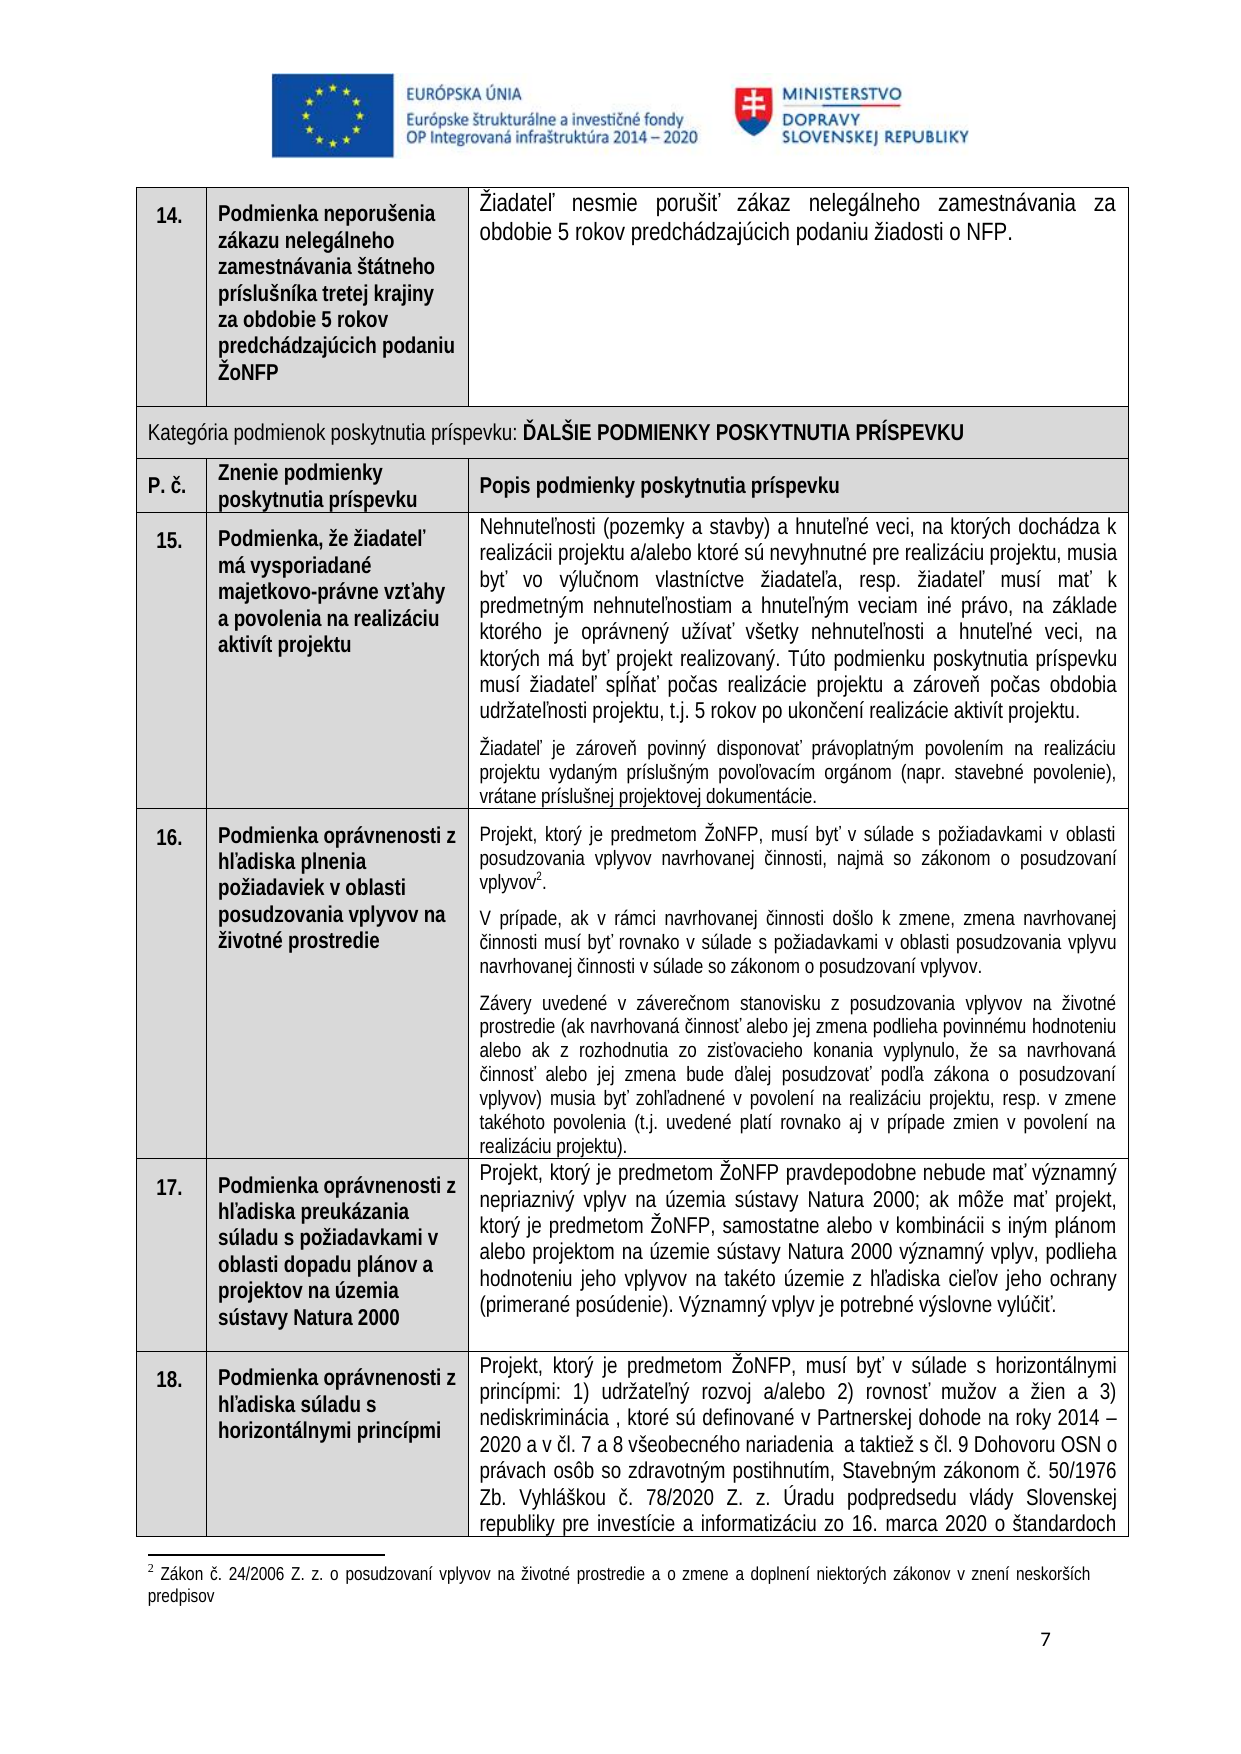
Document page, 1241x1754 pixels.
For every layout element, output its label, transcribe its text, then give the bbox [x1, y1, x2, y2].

table_cell Popis podmienky poskytnutia príspevku [469, 459, 1128, 512]
table_cell Projekt, ktorý je predmetom ŽoNFP, musí byť v súlade s požiadavkami v oblasti posudzovania vplyvov navrhovanej činnosti, najmä so zákonom o posudzovaní vplyvov. V prípade, ak v rámci navrhovanej činnosti došlo k zmene, zmena navrhovanej činnosti musí byť rovnako v súlade s požiadavkami v oblasti posudzovania vplyvu navrhovanej činnosti v súlade so zákonom o posudzovaní vplyvov. Závery uvedené v záverečnom stanovisku z posudzovania vplyvov na životné prostredie (ak navrhovaná činnosť alebo jej zmena podlieha povinnému hodnoteniu alebo ak z rozhodnutia zo zisťovacieho konania vyplynulo, že sa navrhovaná činnosť alebo jej zmena bude ďalej posudzovať podľa zákona o posudzovaní vplyvov) musia byť zohľadnené v povolení na realizáciu projektu, resp. v zmene takéhoto povolenia (t.j. uvedené platí rovnako aj v prípade zmien v povolení na realizáciu projektu). [469, 809, 1128, 1158]
table_cell [137, 809, 206, 1158]
table_cell Podmienka oprávnenosti z hľadiska preukázania súladu s požiadavkami v oblasti dopadu plánov a projektov na územia sústavy Natura 2000 [207, 1159, 468, 1351]
table_cell [137, 513, 206, 808]
table_cell Projekt, ktorý je predmetom ŽoNFP pravdepodobne nebude mať významný nepriaznivý vplyv na územia sústavy Natura 2000; ak môže mať projekt, ktorý je predmetom ŽoNFP, samostatne alebo v kombinácii s iným plánom alebo projektom na územie sústavy Natura 2000 významný vplyv, podlieha hodnoteniu jeho vplyvov na takéto územie z hľadiska cieľov jeho ochrany (primerané posúdenie). Významný vplyv je potrebné výslovne vylúčiť. [469, 1159, 1128, 1351]
table_cell Podmienka oprávnenosti z hľadiska plnenia požiadaviek v oblasti posudzovania vplyvov na životné prostredie [207, 809, 468, 1158]
table_cell Podmienka oprávnenosti z hľadiska súladu s horizontálnymi princípmi [207, 1352, 468, 1536]
table_cell Nehnuteľnosti (pozemky a stavby) a hnuteľné veci, na ktorých dochádza k realizácii projektu a/alebo ktoré sú nevyhnutné pre realizáciu projektu, musia byť vo výlučnom vlastníctve žiadateľa, resp. žiadateľ musí mať k predmetným nehnuteľnostiam a hnuteľným veciam iné právo, na základe ktorého je oprávnený užívať všetky nehnuteľnosti a hnuteľné veci, na ktorých má byť projekt realizovaný. Túto podmienku poskytnutia príspevku musí žiadateľ spĺňať počas realizácie projektu a zároveň počas obdobia udržateľnosti projektu, t.j. 5 rokov po ukončení realizácie aktivít projektu. Žiadateľ je zároveň povinný disponovať právoplatným povolením na realizáciu projektu vydaným príslušným povoľovacím orgánom (napr. stavebné povolenie), vrátane príslušnej projektovej dokumentácie. [469, 513, 1128, 808]
table_cell Žiadateľ nesmie porušiť zákaz nelegálneho zamestnávania za obdobie 5 rokov predchádzajúcich podaniu žiadosti o NFP. [469, 188, 1128, 406]
picture [271, 73, 969, 159]
table_cell Podmienka neporušenia zákazu nelegálneho zamestnávania štátneho príslušníka tretej krajiny za obdobie 5 rokov predchádzajúcich podaniu ŽoNFP [207, 188, 468, 406]
table_cell [137, 1352, 206, 1536]
table_cell Podmienka, že žiadateľ má vysporiadané majetkovo-právne vzťahy a povolenia na realizáciu aktivít projektu [207, 513, 468, 808]
table_cell [137, 1159, 206, 1351]
table_cell [137, 188, 206, 406]
table_cell Znenie podmienky poskytnutia príspevku [207, 459, 468, 512]
table_cell Kategória podmienok poskytnutia príspevku: Ďalšie podmienky poskytnutia príspevku [137, 407, 1128, 458]
table_cell P. č. [137, 459, 206, 512]
